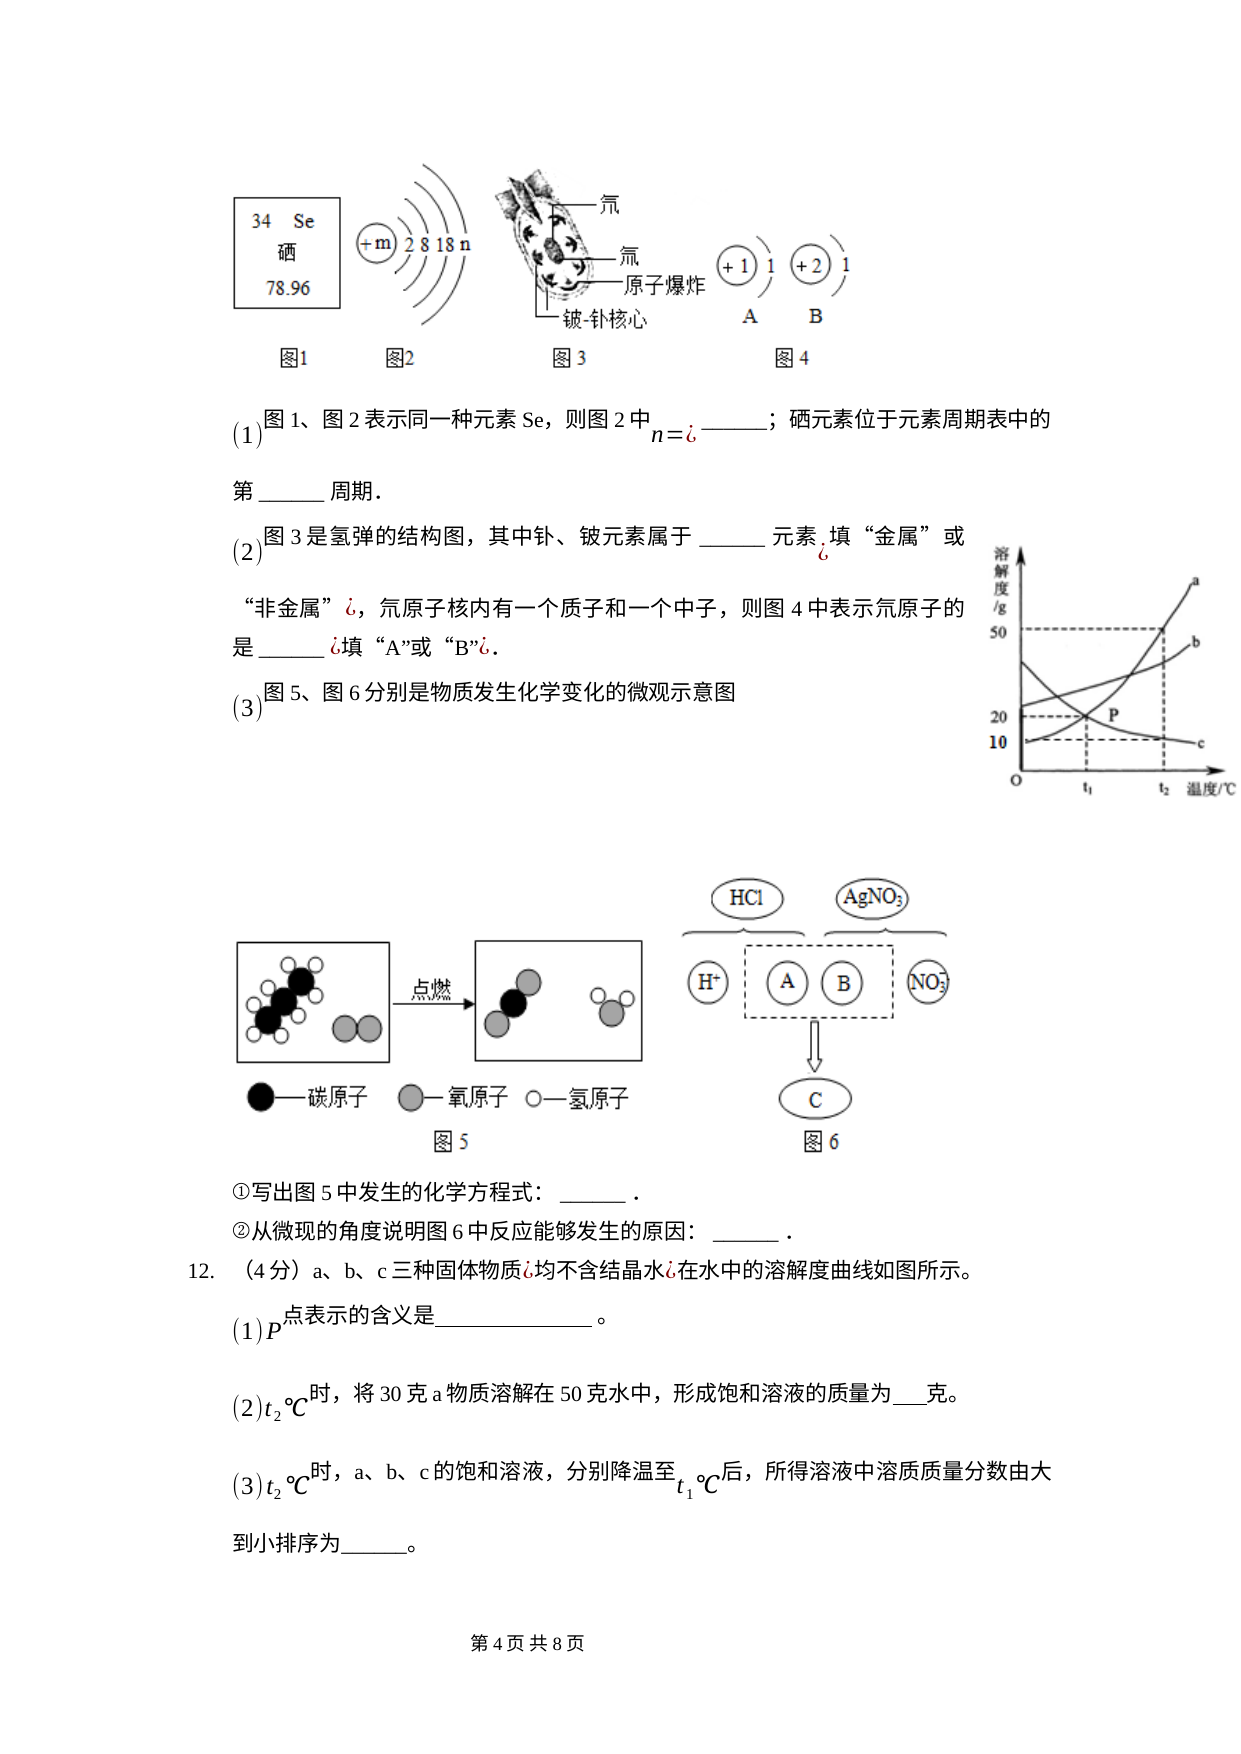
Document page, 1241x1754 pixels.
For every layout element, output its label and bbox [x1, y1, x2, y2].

picture [231, 876, 954, 1157]
list [187, 1253, 1053, 1558]
picture [231, 162, 854, 372]
picture [983, 543, 1241, 802]
list [187, 162, 1053, 1247]
